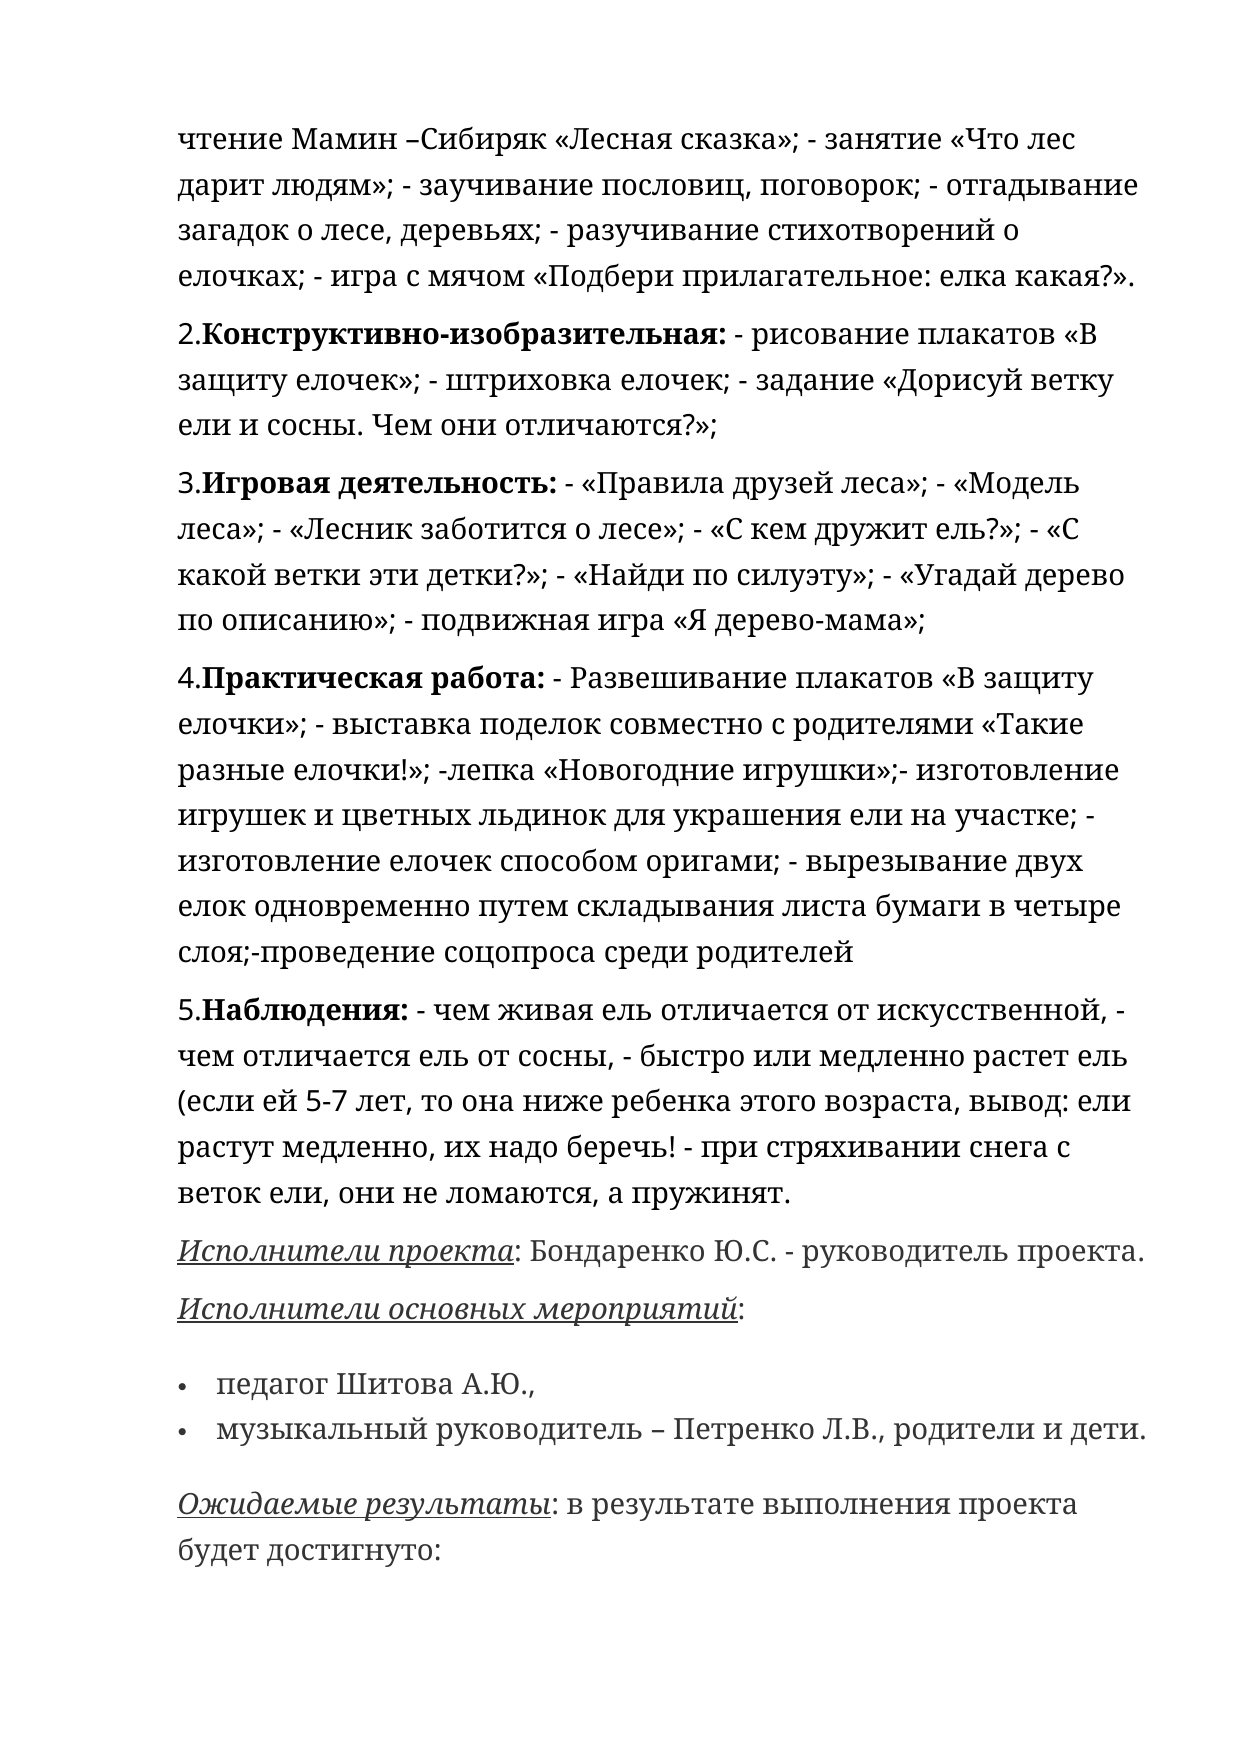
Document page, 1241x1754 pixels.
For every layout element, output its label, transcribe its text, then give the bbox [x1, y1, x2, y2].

list музыкальный руководитель – Петренко Л.В., родители и дети. [179, 1408, 1152, 1448]
text 5.Наблюдения: - чем живая ель отличается от искусственной, - чем отличается ель от сосны, - быстро или медленно растет ель (если ей 5-7 лет, то она ниже ребенка этого возраста, вывод: ели растут медленно, их надо беречь! - при стряхивании снега с веток ели, они не ломаются, а пружинят. [177, 989, 1152, 1212]
text 2.Конструктивно-изобразительная: - рисование плакатов «В защиту елочек»; - штриховка елочек; - задание «Дорисуй ветку ели и сосны. Чем они отличаются?»; [177, 313, 1152, 444]
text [177, 118, 1152, 295]
text Исполнители проекта: Бондаренко Ю.С. - руководитель проекта. [177, 1230, 1152, 1270]
list педагог Шитова А.Ю., [179, 1363, 1152, 1403]
text Исполнители основных мероприятий: [177, 1288, 1152, 1328]
text 4.Практическая работа: - Развешивание плакатов «В защиту елочки»; - выставка поделок совместно с родителями «Такие разные елочки!»; -лепка «Новогодние игрушки»;- изготовление игрушек и цветных льдинок для украшения ели на участке; - изготовление елочек способом оригами; - вырезывание двух елок одновременно путем складывания листа бумаги в четыре слоя;-проведение соцопроса среди родителей [177, 657, 1152, 971]
text Ожидаемые результаты: в результате выполнения проекта будет достигнуто: [177, 1483, 1152, 1569]
text 3.Игровая деятельность: - «Правила друзей леса»; - «Модель леса»; - «Лесник заботится о лесе»; - «С кем дружит ель?»; - «С какой ветки эти детки?»; - «Найди по силуэту»; - «Угадай дерево по описанию»; - подвижная игра «Я дерево-мама»; [177, 462, 1152, 639]
